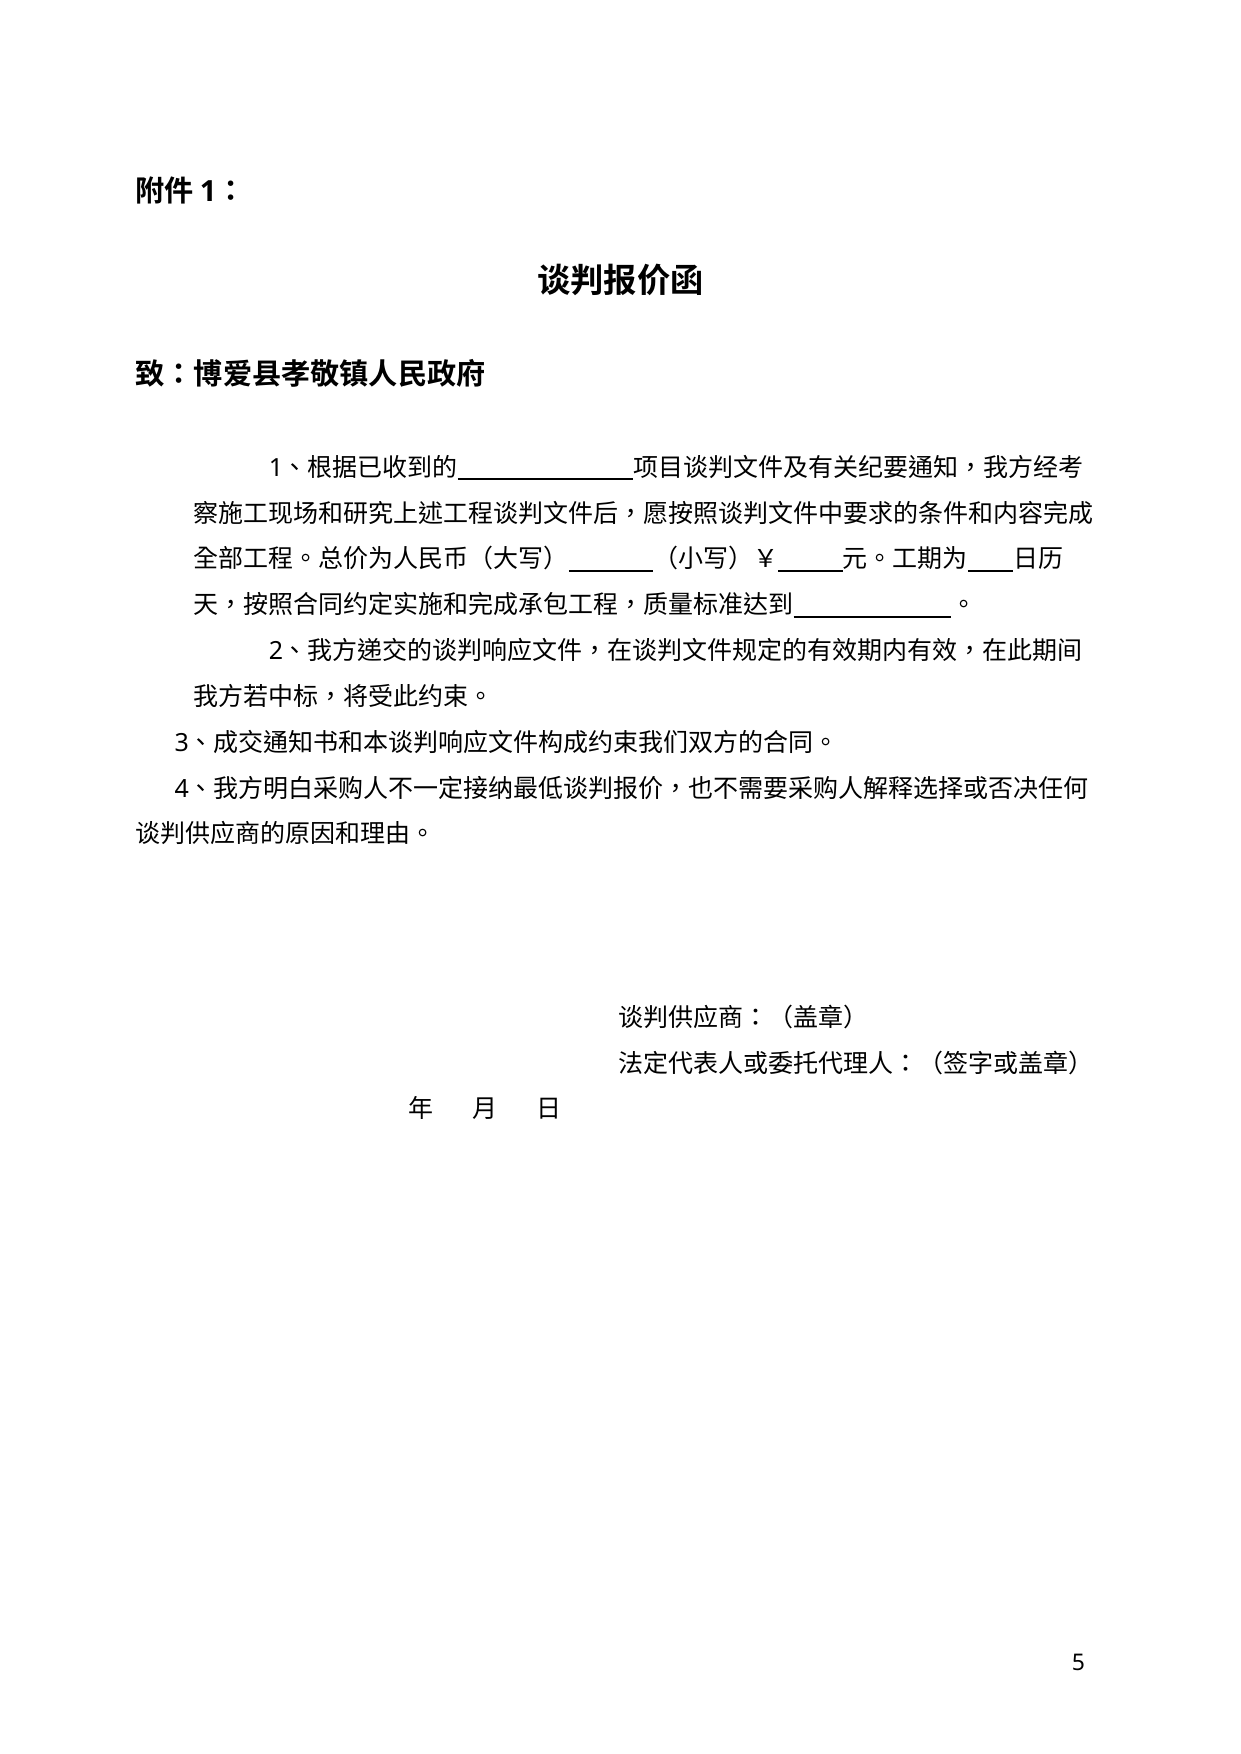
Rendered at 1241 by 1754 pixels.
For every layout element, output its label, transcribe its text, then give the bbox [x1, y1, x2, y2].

text 谈判报价函 [135, 256, 1105, 302]
text 1、根据已收到的 项目谈判文件及有关纪要通知，我方经考察施工现场和研究上述工程谈判文件后，愿按照谈判文件中要求的条件和内容完成全部工程。总价为人民币（大写） （小写）￥ 元。工期为 日历天，按照合同约定实施和完成承包工程，质量标准达到 。 [193, 439, 1105, 623]
text 致：博爱县孝敬镇人民政府 [135, 348, 1105, 394]
text 3、成交通知书和本谈判响应文件构成约束我们双方的合同。 [135, 714, 1105, 760]
text 年 月 日 [135, 1081, 1105, 1127]
text 法定代表人或委托代理人：（签字或盖章） [193, 1035, 1105, 1081]
text 附件1： [135, 164, 1105, 210]
text 2、我方递交的谈判响应文件，在谈判文件规定的有效期内有效，在此期间我方若中标，将受此约束。 [193, 623, 1105, 714]
text 谈判供应商：（盖章） [193, 989, 1105, 1035]
text 4、我方明白采购人不一定接纳最低谈判报价，也不需要采购人解释选择或否决任何谈判供应商的原因和理由。 [135, 760, 1105, 852]
